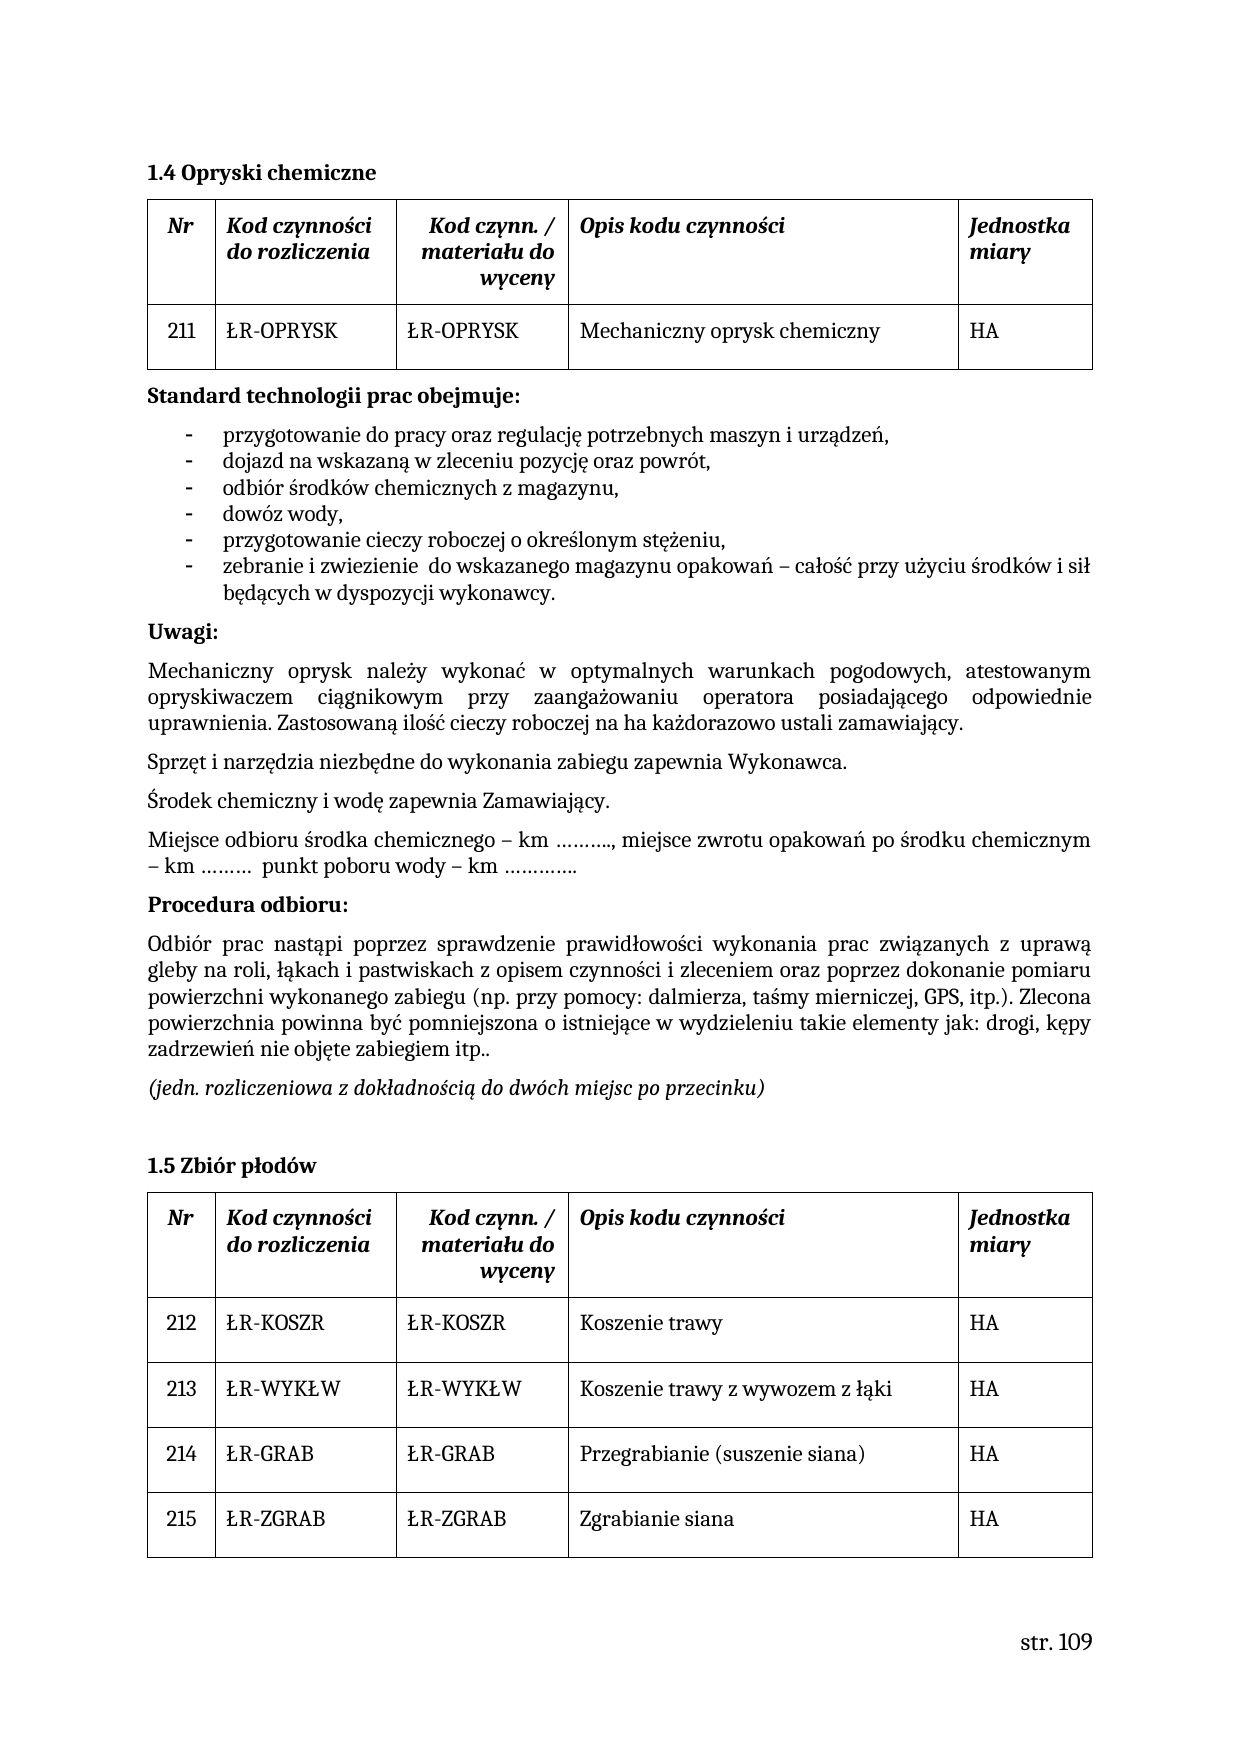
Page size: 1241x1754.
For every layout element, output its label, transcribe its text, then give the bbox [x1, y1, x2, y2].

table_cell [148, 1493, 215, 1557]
list dowóz wody, [185, 501, 1093, 527]
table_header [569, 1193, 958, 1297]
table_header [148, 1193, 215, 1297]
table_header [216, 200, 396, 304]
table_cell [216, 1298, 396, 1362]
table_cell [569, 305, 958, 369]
text Mechaniczny oprysk należy wykonać w optymalnych warunkach pogodowych, atestowanym opryskiwaczem ciągnikowym przy zaangażowaniu operatora posiadającego odpowiednie uprawnienia. Zastosowaną ilość cieczy roboczej na ha każdorazowo ustali zamawiający. [148, 657, 1093, 736]
list przygotowanie cieczy roboczej o określonym stężeniu, [185, 527, 1093, 553]
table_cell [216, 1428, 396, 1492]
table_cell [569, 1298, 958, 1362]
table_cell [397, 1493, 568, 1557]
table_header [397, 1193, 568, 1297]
text 1.5 Zbiór płodów [148, 1153, 1093, 1179]
text 1.4 Opryski chemiczne [148, 160, 1093, 186]
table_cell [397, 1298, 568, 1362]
text Uwagi: [148, 618, 1093, 645]
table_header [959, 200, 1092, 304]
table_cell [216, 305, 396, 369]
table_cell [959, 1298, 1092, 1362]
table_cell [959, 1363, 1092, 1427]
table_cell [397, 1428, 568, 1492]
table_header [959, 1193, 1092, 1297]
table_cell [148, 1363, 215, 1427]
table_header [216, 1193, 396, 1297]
list przygotowanie do pracy oraz regulację potrzebnych maszyn i urządzeń, [185, 422, 1093, 448]
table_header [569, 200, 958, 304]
text Sprzęt i narzędzia niezbędne do wykonania zabiegu zapewnia Wykonawca. [148, 749, 1093, 775]
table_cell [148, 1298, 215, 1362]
text Procedura odbioru: [148, 892, 1093, 918]
text Środek chemiczny i wodę zapewnia Zamawiający. [148, 788, 1093, 814]
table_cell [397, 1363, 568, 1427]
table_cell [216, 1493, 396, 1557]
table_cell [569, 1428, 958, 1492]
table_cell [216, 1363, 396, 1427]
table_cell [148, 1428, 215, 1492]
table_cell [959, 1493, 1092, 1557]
text Odbiór prac nastąpi poprzez sprawdzenie prawidłowości wykonania prac związanych z uprawą gleby na roli, łąkach i pastwiskach z opisem czynności i zleceniem oraz poprzez dokonanie pomiaru powierzchni wykonanego zabiegu (np. przy pomocy: dalmierza, taśmy mierniczej, GPS, itp.). Zlecona powierzchnia powinna być pomniejszona o istniejące w wydzieleniu takie elementy jak: drogi, kępy zadrzewień nie objęte zabiegiem itp.. [148, 931, 1093, 1062]
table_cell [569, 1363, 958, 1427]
list zebranie i zwiezienie do wskazanego magazynu opakowań – całość przy użyciu środków i sił będących w dyspozycji wykonawcy. [185, 553, 1093, 606]
list dojazd na wskazaną w zleceniu pozycję oraz powrót, [185, 448, 1093, 474]
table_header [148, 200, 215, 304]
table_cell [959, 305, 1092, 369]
list odbiór środków chemicznych z magazynu, [185, 474, 1093, 501]
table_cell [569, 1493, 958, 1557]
text (jedn. rozliczeniowa z dokładnością do dwóch miejsc po przecinku) [148, 1075, 1093, 1101]
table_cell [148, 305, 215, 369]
text Standard technologii prac obejmuje: [148, 383, 1093, 409]
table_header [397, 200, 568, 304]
text Miejsce odbioru środka chemicznego – km ………., miejsce zwrotu opakowań po środku chemicznym – km ……… punkt poboru wody – km …………. [148, 827, 1093, 879]
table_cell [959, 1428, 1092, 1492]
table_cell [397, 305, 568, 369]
